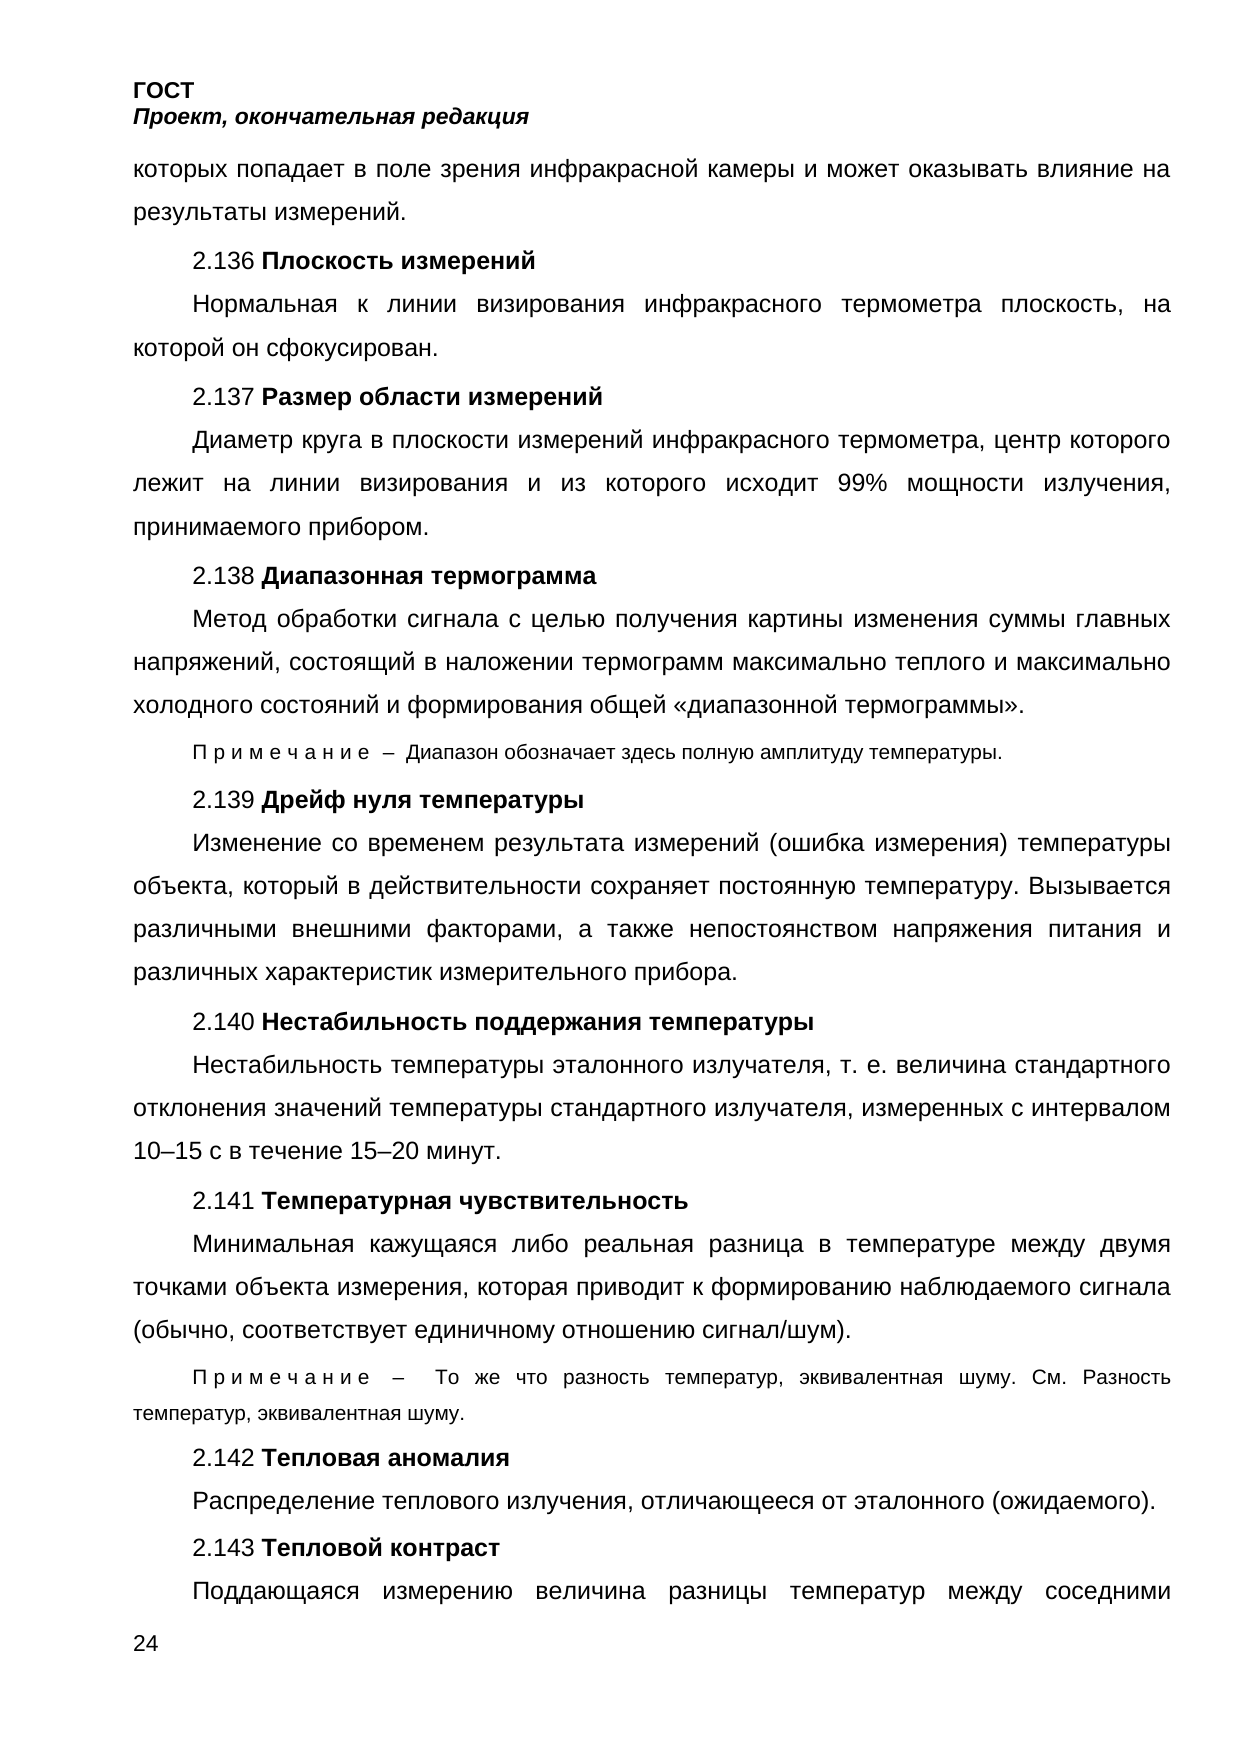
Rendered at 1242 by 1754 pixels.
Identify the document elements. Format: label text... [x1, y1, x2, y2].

text Диаметр круга в плоскости измерений инфракрасного термометра, центр которого лежит на линии визирования и из которого исходит 99% мощности излучения, принимаемого прибором. [133, 425, 1172, 540]
text Минимальная кажущаяся либо реальная разница в температуре между двумя точками объекта измерения, которая приводит к формированию наблюдаемого сигнала (обычно, соответствует единичному отношению сигнал/шум). [133, 1229, 1172, 1344]
text 2.139 Дрейф нуля температуры [133, 785, 1172, 813]
text 2.141 Температурная чувствительность [133, 1186, 1172, 1214]
text Метод обработки сигнала с целью получения картины изменения суммы главных напряжений, состоящий в наложении термограмм максимально теплого и максимально холодного состояний и формирования общей «диапазонной термограммы». [133, 604, 1172, 719]
text 2.138 Диапазонная термограмма [133, 561, 1172, 590]
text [133, 1576, 1172, 1605]
text 2.143 Тепловой контраст [133, 1533, 1172, 1562]
text 2.142 Тепловая аномалия [133, 1443, 1172, 1472]
text Распределение теплового излучения, отличающееся от эталонного (ожидаемого). [133, 1486, 1172, 1515]
text Примечание – То же что разность температур, эквивалентная шуму. См. Разность температур, эквивалентная шуму. [133, 1365, 1172, 1425]
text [133, 154, 1172, 226]
text 2.136 Плоскость измерений [133, 246, 1172, 275]
text Примечание – Диапазон обозначает здесь полную амплитуду температуры. [133, 740, 1172, 764]
text Нормальная к линии визирования инфракрасного термометра плоскость, на которой он сфокусирован. [133, 289, 1172, 361]
text Нестабильность температуры эталонного излучателя, т. е. величина стандартного отклонения значений температуры стандартного излучателя, измеренных с интервалом 10–15 с в течение 15–20 минут. [133, 1050, 1172, 1165]
text Изменение со временем результата измерений (ошибка измерения) температуры объекта, который в действительности сохраняет постоянную температуру. Вызывается различными внешними факторами, а также непостоянством напряжения питания и различных характеристик измерительного прибора. [133, 828, 1172, 986]
text 2.140 Нестабильность поддержания температуры [133, 1007, 1172, 1036]
text 2.137 Размер области измерений [133, 382, 1172, 411]
